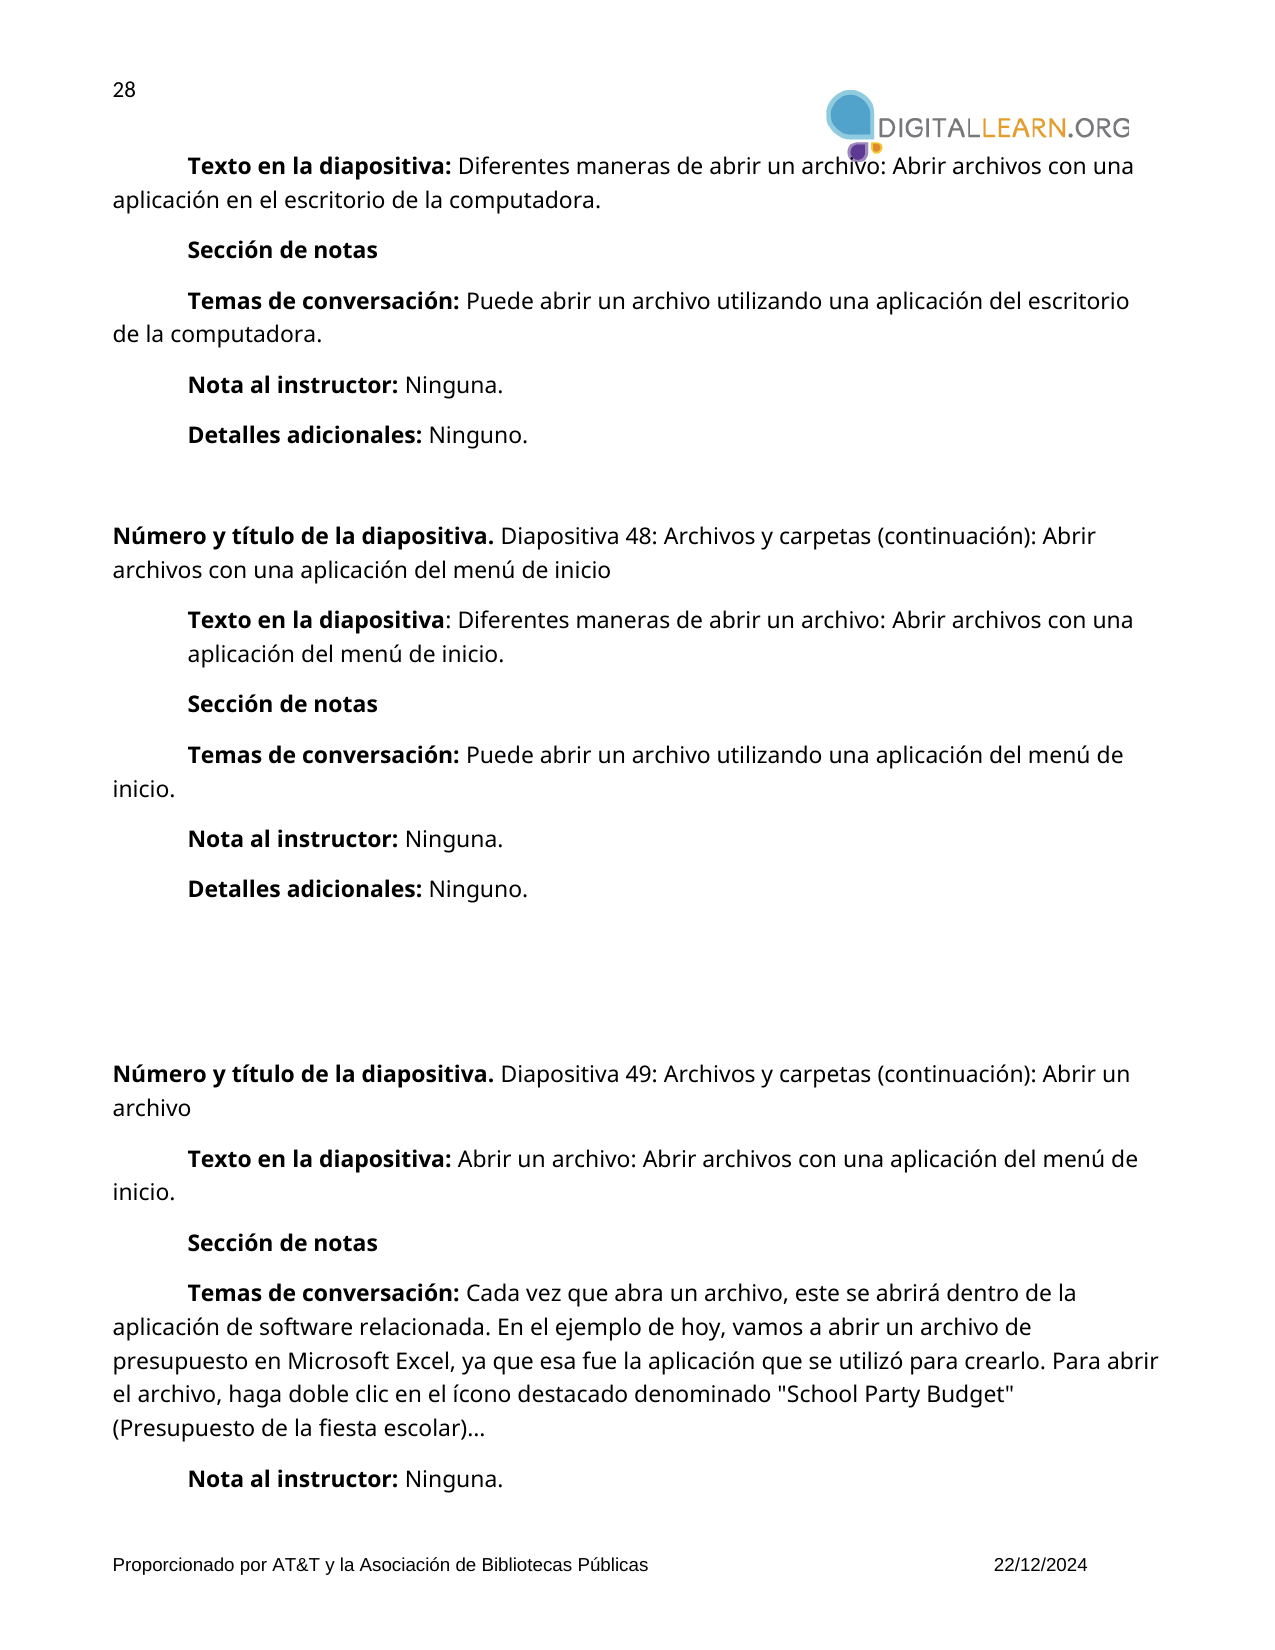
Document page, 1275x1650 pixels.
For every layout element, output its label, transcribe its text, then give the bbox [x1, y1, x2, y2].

text Detalles adicionales: Ninguno. [112, 873, 1162, 904]
text Sección de notas [112, 688, 1162, 719]
text Texto en la diapositiva: Diferentes maneras de abrir un archivo: Abrir archivos con una aplicación del menú de inicio. [187, 604, 1162, 669]
text Nota al instructor: Ninguna. [112, 1462, 1162, 1494]
text Texto en la diapositiva: Abrir un archivo: Abrir archivos con una aplicación del menú de inicio. [112, 1142, 1162, 1207]
picture [826, 90, 1129, 150]
text Sección de notas [112, 234, 1162, 265]
text Temas de conversación: Puede abrir un archivo utilizando una aplicación del menú de inicio. [112, 739, 1162, 804]
text Nota al instructor: Ninguna. [112, 369, 1162, 400]
text Número y título de la diapositiva. Diapositiva 49: Archivos y carpetas (continuación): Abrir un archivo [112, 1024, 1162, 1123]
text Temas de conversación: Cada vez que abra un archivo, este se abrirá dentro de la aplicación de software relacionada. En el ejemplo de hoy, vamos a abrir un archivo de presupuesto en Microsoft Excel, ya que esa fue la aplicación que se utilizó para crearlo. Para abrir el archivo, haga doble clic en el ícono destacado denominado "School Party Budget" (Presupuesto de la fiesta escolar)… [112, 1277, 1162, 1443]
text Número y título de la diapositiva. Diapositiva 48: Archivos y carpetas (continuación): Abrir archivos con una aplicación del menú de inicio [112, 520, 1162, 585]
text Texto en la diapositiva: Diferentes maneras de abrir un archivo: Abrir archivos con una aplicación en el escritorio de la computadora. [112, 150, 1162, 215]
text Nota al instructor: Ninguna. [112, 823, 1162, 854]
text Sección de notas [112, 1227, 1162, 1258]
text Temas de conversación: Puede abrir un archivo utilizando una aplicación del escritorio de la computadora. [112, 284, 1162, 349]
text Detalles adicionales: Ninguno. [112, 419, 1162, 450]
